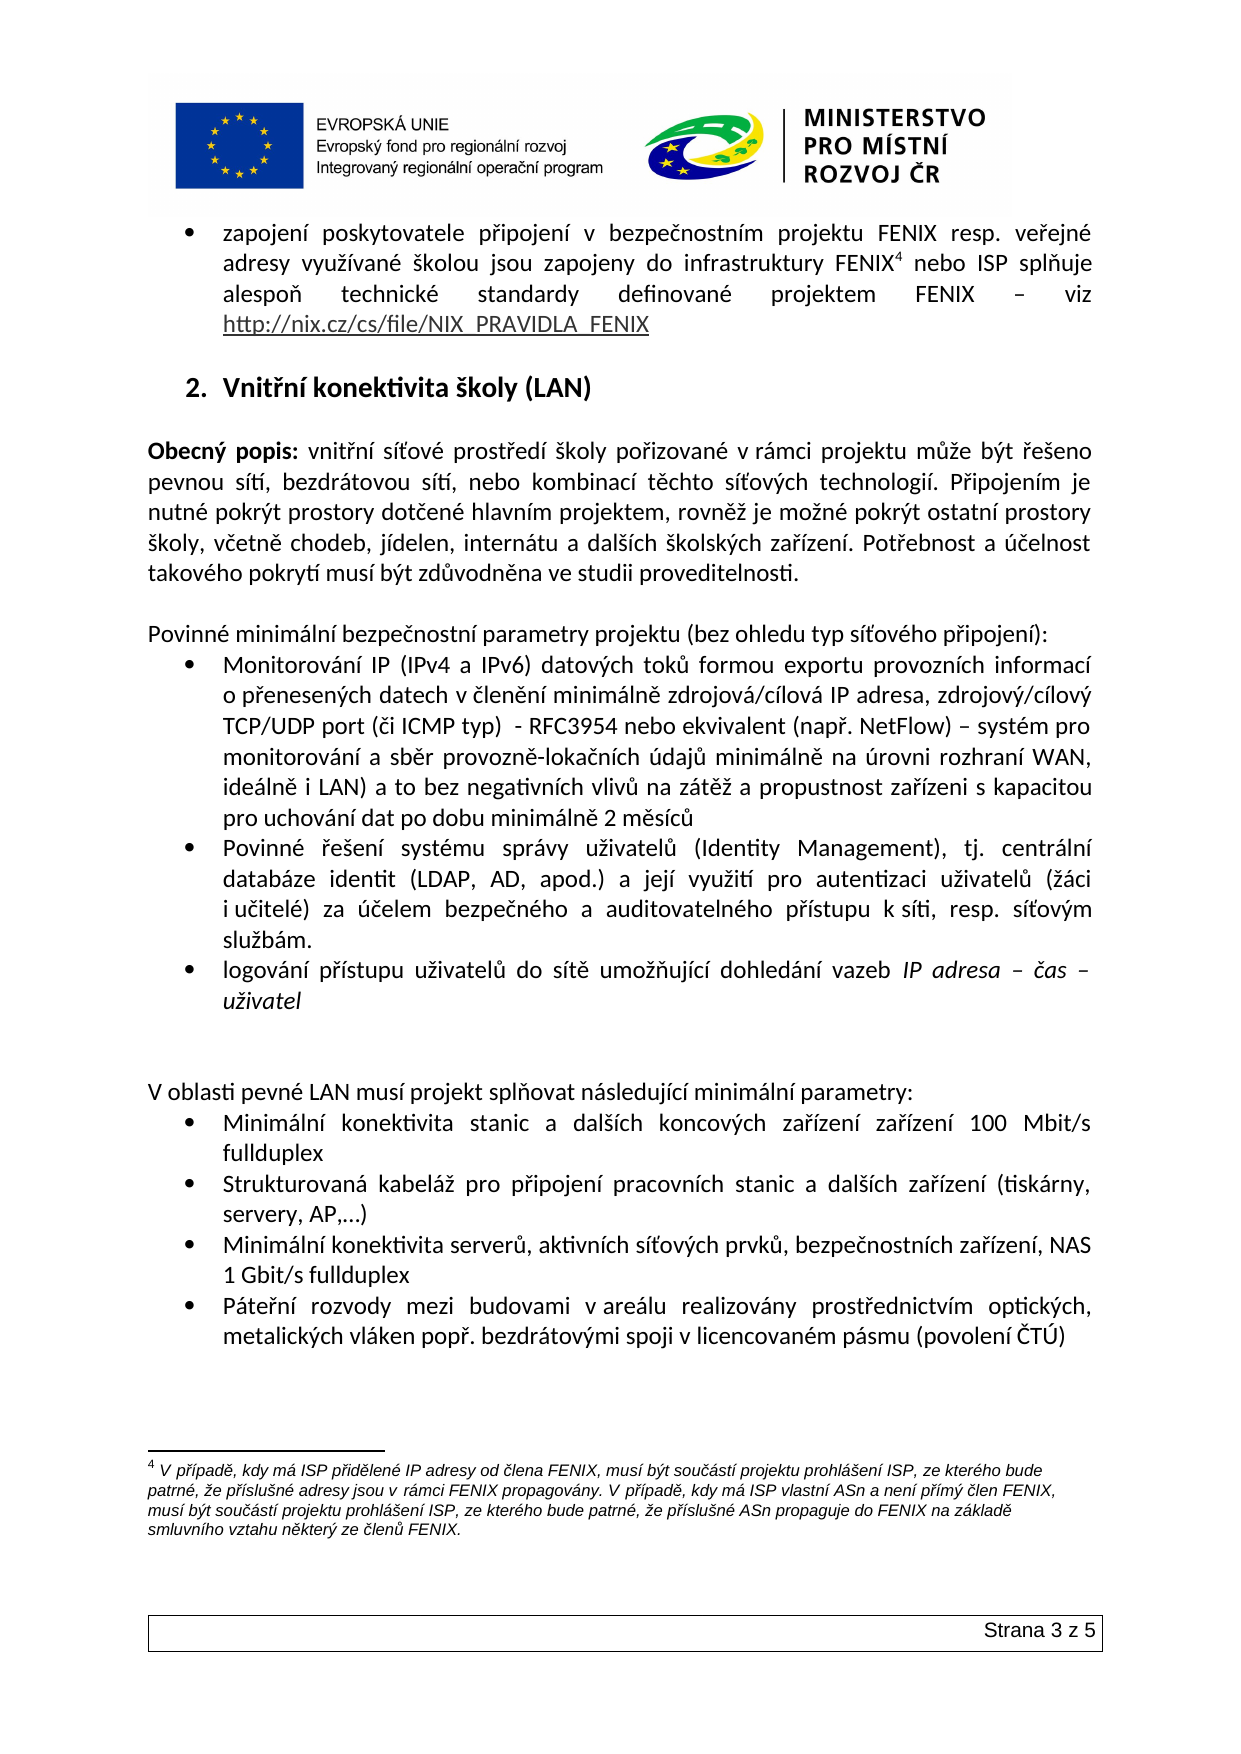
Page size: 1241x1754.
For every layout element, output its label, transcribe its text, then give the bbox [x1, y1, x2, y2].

list Povinné minimální bezpečnostní parametry projektu (bez ohledu typ síťového připojení): [148, 618, 1092, 649]
list Obecný popis: vnitřní síťové prostředí školy pořizované v rámci projektu může být řešeno pevnou sítí, bezdrátovou sítí, nebo kombinací těchto síťových technologií. Připojením je nutné pokrýt prostory dotčené hlavním projektem, rovněž je možné pokrýt ostatní prostory školy, včetně chodeb, jídelen, internátu a dalších školských zařízení. Potřebnost a účelnost takového pokrytí musí být zdůvodněna ve studii proveditelnosti. [148, 435, 1092, 588]
list Minimální konektivita serverů, aktivních síťových prvků, bezpečnostních zařízení, NAS 1 Gbit/s fullduplex [185, 1229, 1092, 1290]
picture [147, 73, 1013, 217]
list Vnitřní konektivita školy (LAN) [185, 369, 1092, 405]
list Povinné řešení systému správy uživatelů (Identity Management), tj. centrální databáze identit (LDAP, AD, apod.) a její využití pro autentizaci uživatelů (žáci i učitelé) za účelem bezpečného a auditovatelného přístupu k síti, resp. síťovým službám. [185, 832, 1092, 954]
list Monitorování IP (IPv4 a IPv6) datových toků formou exportu provozních informací o přenesených datech v členění minimálně zdrojová/cílová IP adresa, zdrojový/cílový TCP/UDP port (či ICMP typ) - RFC3954 nebo ekvivalent (např. NetFlow) – systém pro monitorování a sběr provozně-lokačních údajů minimálně na úrovni rozhraní WAN, ideálně i LAN) a to bez negativních vlivů na zátěž a propustnost zařízeni s kapacitou pro uchování dat po dobu minimálně 2 měsíců [185, 649, 1092, 832]
list V oblasti pevné LAN musí projekt splňovat následující minimální parametry: [148, 1076, 1092, 1107]
list Páteřní rozvody mezi budovami v areálu realizovány prostřednictvím optických, metalických vláken popř. bezdrátovými spoji v licencovaném pásmu (povolení ČTÚ) [185, 1290, 1092, 1351]
list Strukturovaná kabeláž pro připojení pracovních stanic a dalších zařízení (tiskárny, servery, AP,…) [185, 1168, 1092, 1229]
list logování přístupu uživatelů do sítě umožňující dohledání vazeb IP adresa – čas – uživatel [185, 954, 1092, 1015]
list zapojení poskytovatele připojení v bezpečnostním projektu FENIX resp. veřejné adresy využívané školou jsou zapojeny do infrastruktury FENIX nebo ISP splňuje alespoň technické standardy definované projektem FENIX – viz http://nix.cz/cs/file/NIX_PRAVIDLA_FENIX [185, 217, 1092, 339]
list Minimální konektivita stanic a dalších koncových zařízení zařízení 100 Mbit/s fullduplex [185, 1107, 1092, 1168]
